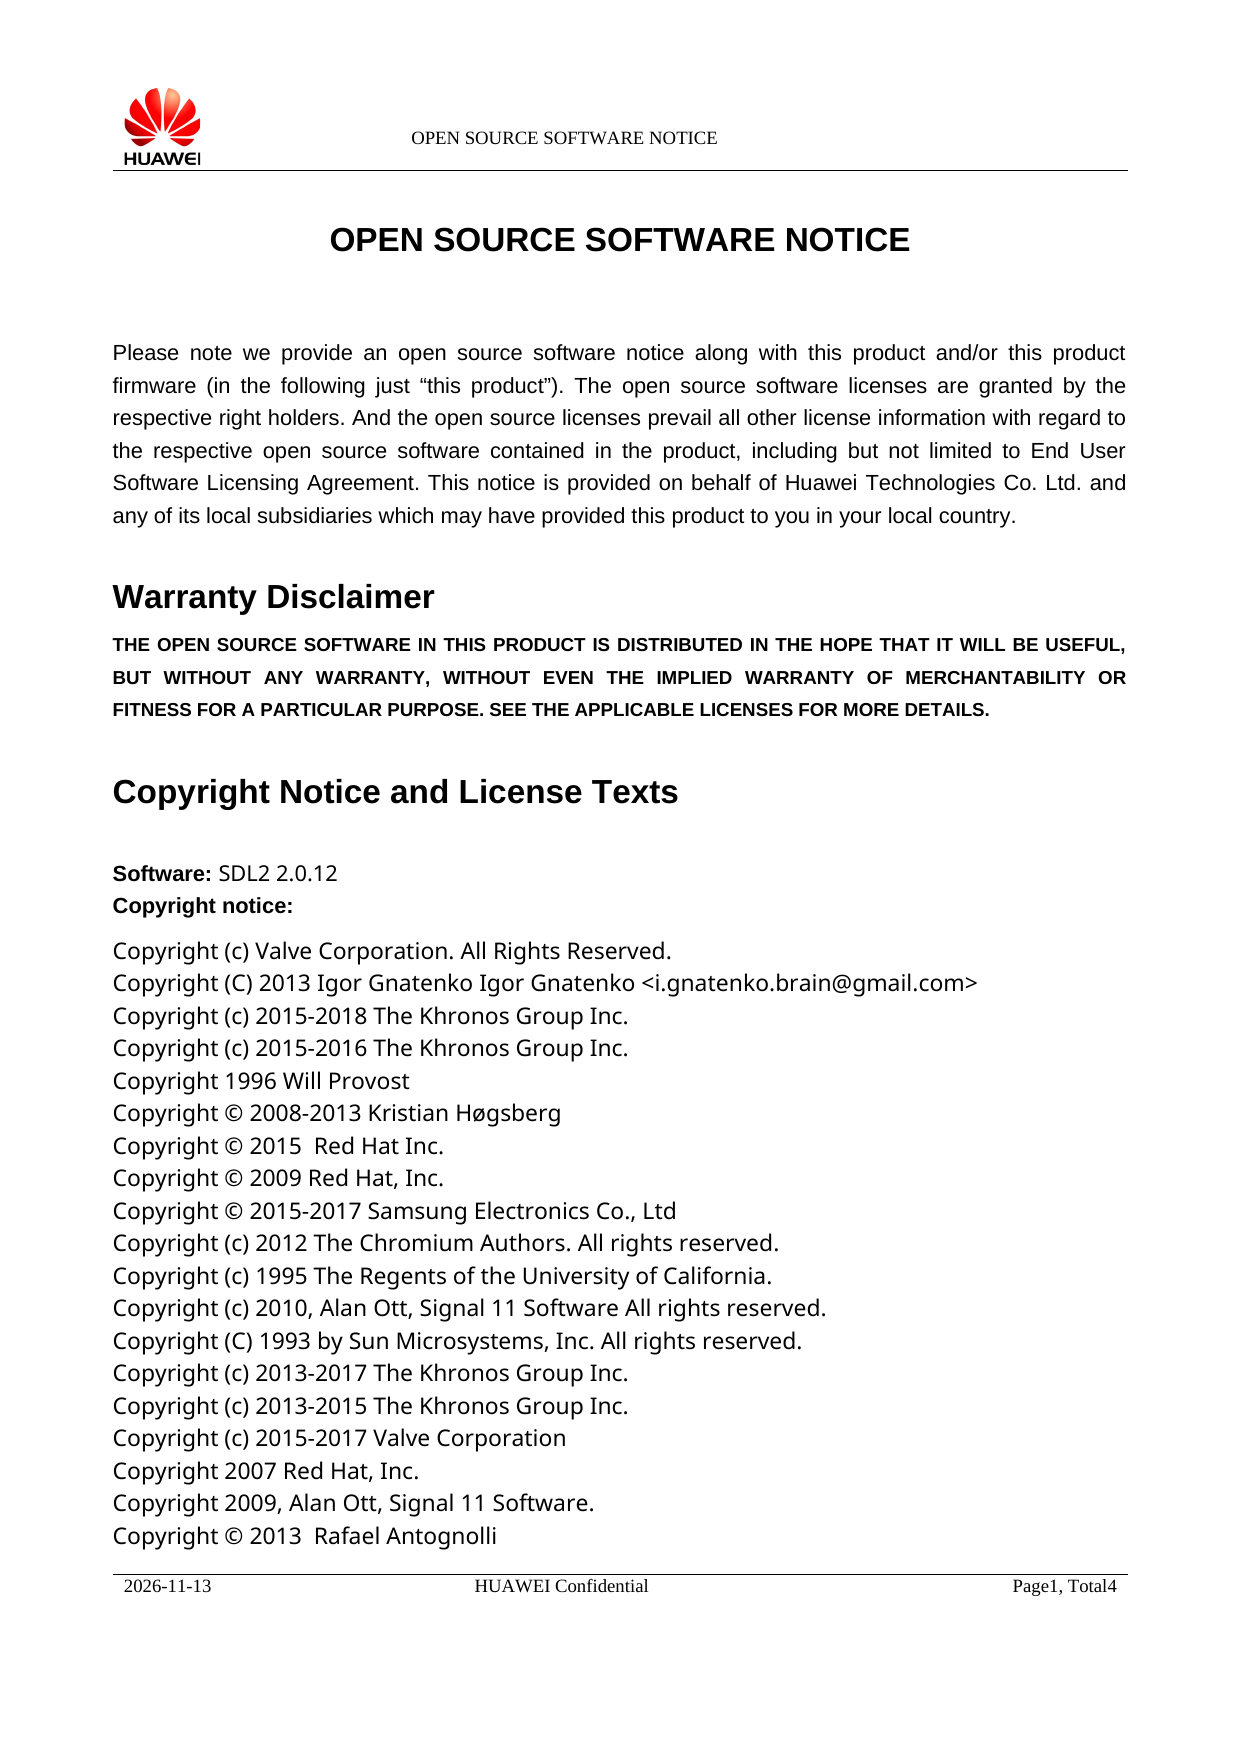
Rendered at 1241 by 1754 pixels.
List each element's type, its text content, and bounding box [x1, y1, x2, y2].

text Copyright notice: [112, 889, 1128, 921]
title Software: SDL2 2.0.12 [112, 856, 1128, 889]
text Please note we provide an open source software notice along with this product and/or this product firmware (in the following just “this product”). The open source software licenses are granted by the respective right holders. And the open source licenses prevail all other license information with regard to the respective open source software contained in the product, including but not limited to End User Software Licensing Agreement. This notice is provided on behalf of Huawei Technologies Co. Ltd. and any of its local subsidiaries which may have provided this product to you in your local country. [112, 336, 1128, 531]
text Warranty Disclaimer [112, 564, 1128, 629]
text Copyright Notice and License Texts [112, 759, 1128, 824]
text OPEN SOURCE SOFTWARE NOTICE [112, 206, 1128, 271]
picture [124, 88, 201, 165]
text The open source software in this product is distributed in the hope that it will be useful, but WITHOUT ANY WARRANTY, without even the implied warranty of MERCHANTABILITY or FITNESS FOR A PARTICULAR PURPOSE. See the applicable licenses for more details. [112, 629, 1128, 726]
